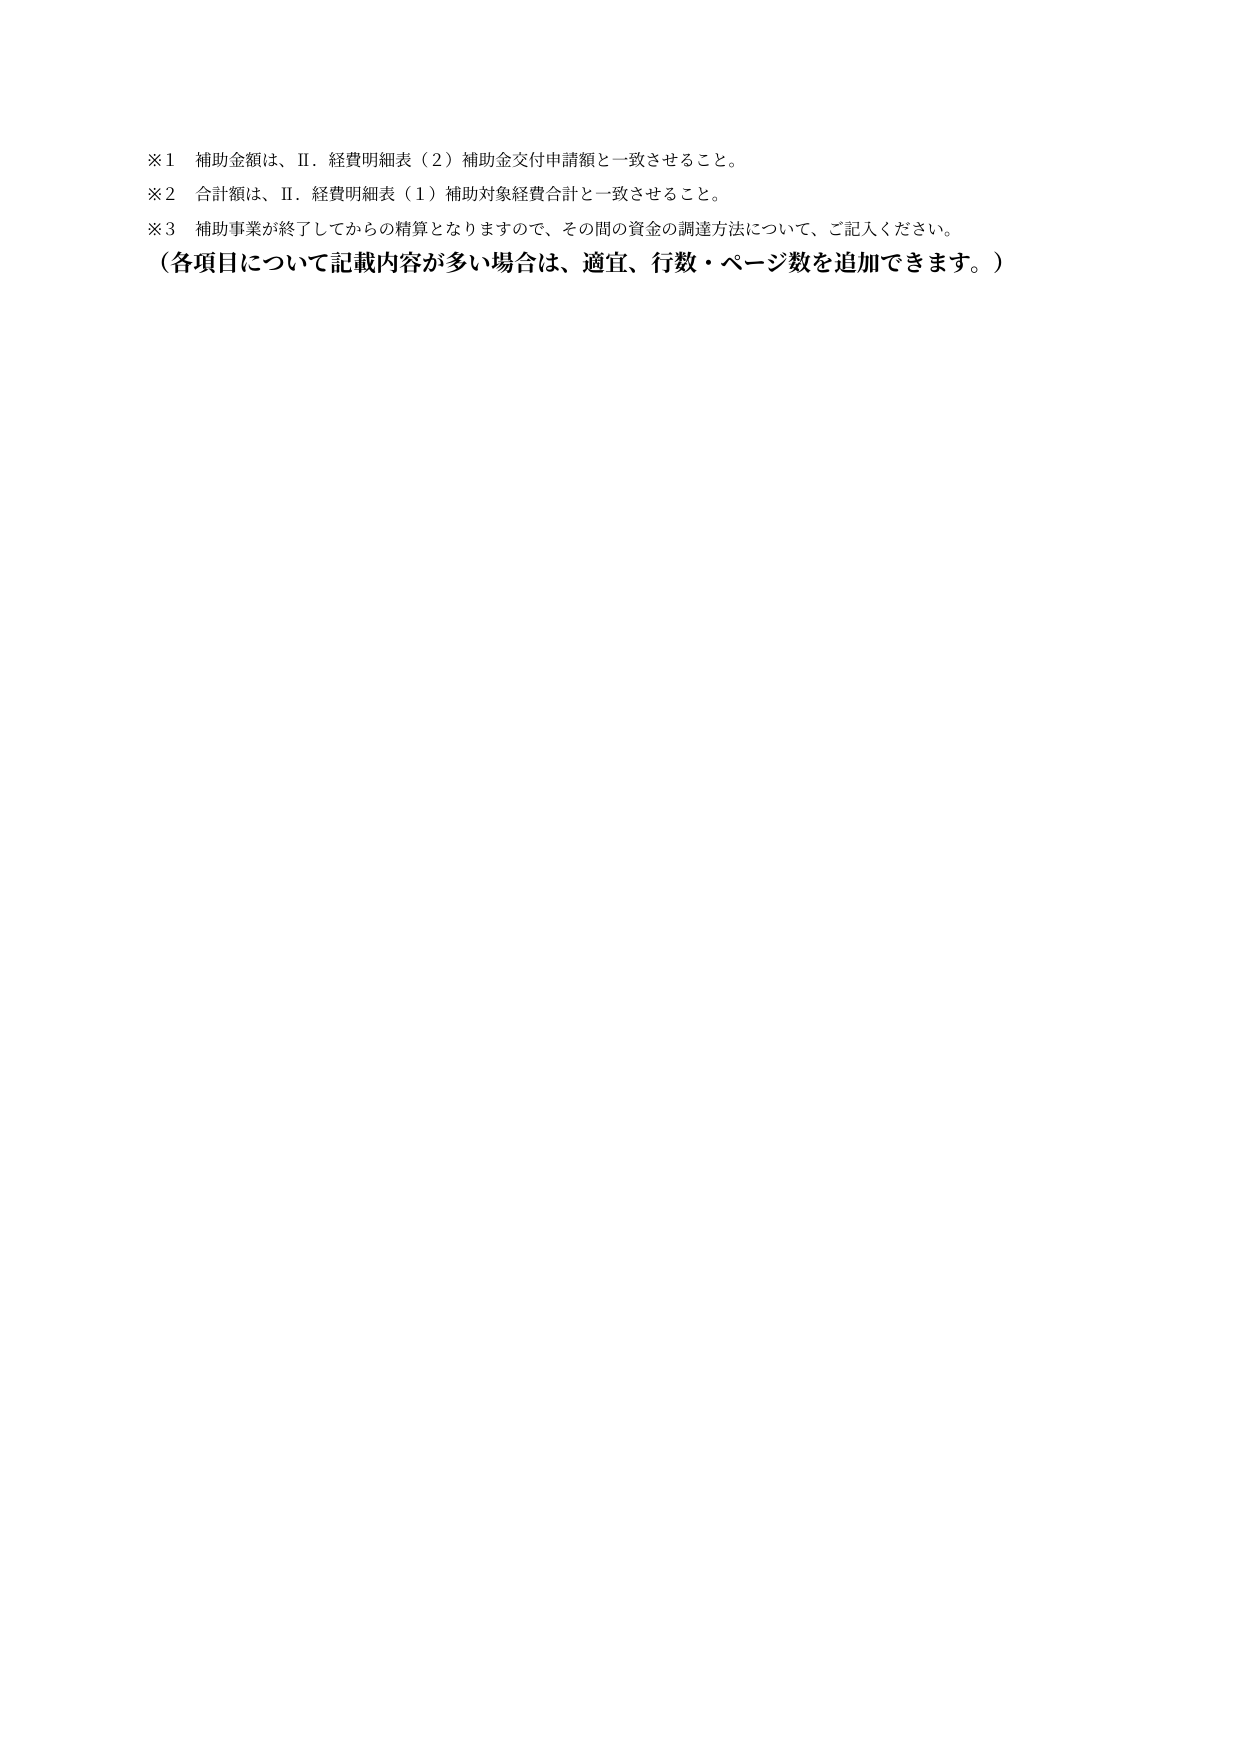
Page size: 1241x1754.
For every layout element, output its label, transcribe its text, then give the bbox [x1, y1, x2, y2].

text （各項目について記載内容が多い場合は、適宜、行数・ページ数を追加できます。） [148, 245, 1092, 279]
text ※３ 補助事業が終了してからの精算となりますので、その間の資金の調達方法について、ご記入ください。 [148, 211, 1092, 245]
text ※１ 補助金額は、Ⅱ．経費明細表（２）補助金交付申請額と一致させること。 [148, 142, 1092, 177]
text ※２ 合計額は、Ⅱ．経費明細表（１）補助対象経費合計と一致させること。 [148, 177, 1092, 211]
